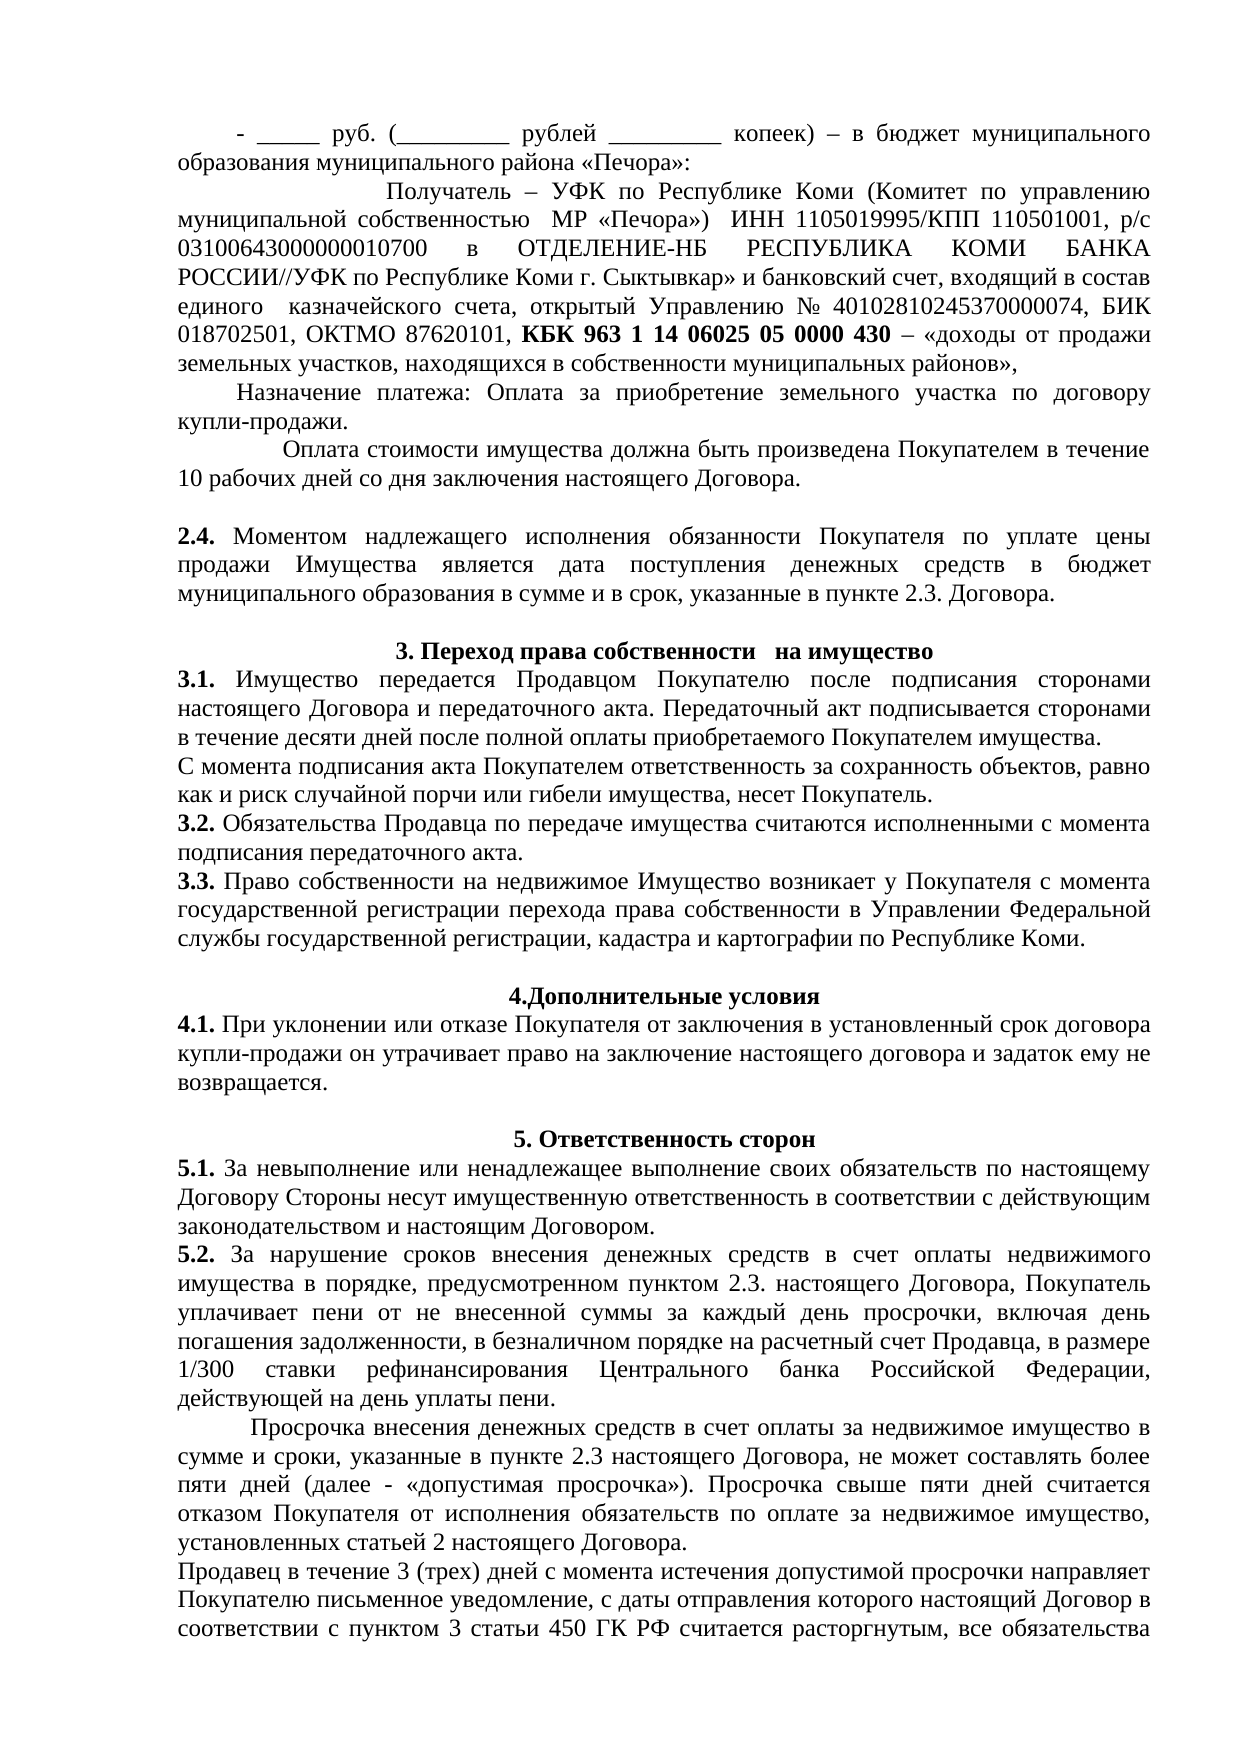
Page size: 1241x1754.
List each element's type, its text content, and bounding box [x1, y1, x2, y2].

list За нарушение сроков внесения денежных средств в счет оплаты недвижимого имущества в порядке, предусмотренном пунктом 2.3. настоящего Договора, Покупатель уплачивает пени от не внесенной суммы за каждый день просрочки, включая день погашения задолженности, в безналичном порядке на расчетный счет Продавца, в размере 1/300 ставки рефинансирования Центрального банка Российской Федерации, действующей на день уплаты пени. [177, 1239, 1152, 1412]
text С момента подписания акта Покупателем ответственность за сохранность объектов, равно как и риск случайной порчи или гибели имущества, несет Покупатель. [177, 751, 1152, 808]
text 5.1. За невыполнение или ненадлежащее выполнение своих обязательств по настоящему Договору Стороны несут имущественную ответственность в соответствии с действующим законодательством и настоящим Договором. [177, 1153, 1152, 1239]
text 3.3. Право собственности на недвижимое Имущество возникает у Покупателя с момента государственной регистрации перехода права собственности в Управлении Федеральной службы государственной регистрации, кадастра и картографии по Республике Коми. [177, 866, 1152, 952]
text 3.1. Имущество передается Продавцом Покупателю после подписания сторонами настоящего Договора и передаточного акта. Передаточный акт подписывается сторонами в течение десяти дней после полной оплаты приобретаемого Покупателем имущества. [177, 664, 1152, 751]
text Получатель – УФК по Республике Коми (Комитет по управлению муниципальной собственностью МР «Печора») ИНН 1105019995/КПП 110501001, р/с 03100643000000010700 в ОТДЕЛЕНИЕ-НБ РЕСПУБЛИКА КОМИ БАНКА РОССИИ//УФК по Республике Коми г. Сыктывкар» и банковский счет, входящий в состав единого казначейского счета, открытый Управлению № 40102810245370000074, БИК 018702501, ОКТМО 87620101, КБК 963 1 14 06025 05 0000 430 – «доходы от продажи земельных участков, находящихся в собственности муниципальных районов», [177, 176, 1152, 377]
text Назначение платежа: Оплата за приобретение земельного участка по договору купли-продажи. [177, 377, 1152, 434]
text 4.Дополнительные условия [177, 981, 1152, 1009]
text 2.4. Моментом надлежащего исполнения обязанности Покупателя по уплате цены продажи Имущества является дата поступления денежных средств в бюджет муниципального образования в сумме и в срок, указанные в пункте 2.3. Договора. [177, 521, 1152, 607]
text 3. Переход права собственности на имущество [177, 636, 1152, 664]
text Просрочка внесения денежных средств в счет оплаты за недвижимое имущество в сумме и сроки, указанные в пункте 2.3 настоящего Договора, не может составлять более пяти дней (далее - «допустимая просрочка»). Просрочка свыше пяти дней считается отказом Покупателя от исполнения обязательств по оплате за недвижимое имущество, установленных статьей 2 настоящего Договора. [177, 1412, 1152, 1556]
text Оплата стоимости имущества должна быть произведена Покупателем в течение 10 рабочих дней со дня заключения настоящего Договора. [177, 434, 1152, 492]
text 4.1. При уклонении или отказе Покупателя от заключения в установленный срок договора купли-продажи он утрачивает право на заключение настоящего договора и задаток ему не возвращается. [177, 1009, 1152, 1096]
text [177, 1556, 1152, 1642]
text 5. Ответственность сторон [177, 1124, 1152, 1153]
text - _____ руб. (_________ рублей _________ копеек) – в бюджет муниципального образования муниципального района «Печора»: [177, 118, 1152, 176]
text 3.2. Обязательства Продавца по передаче имущества считаются исполненными с момента подписания передаточного акта. [177, 808, 1152, 866]
